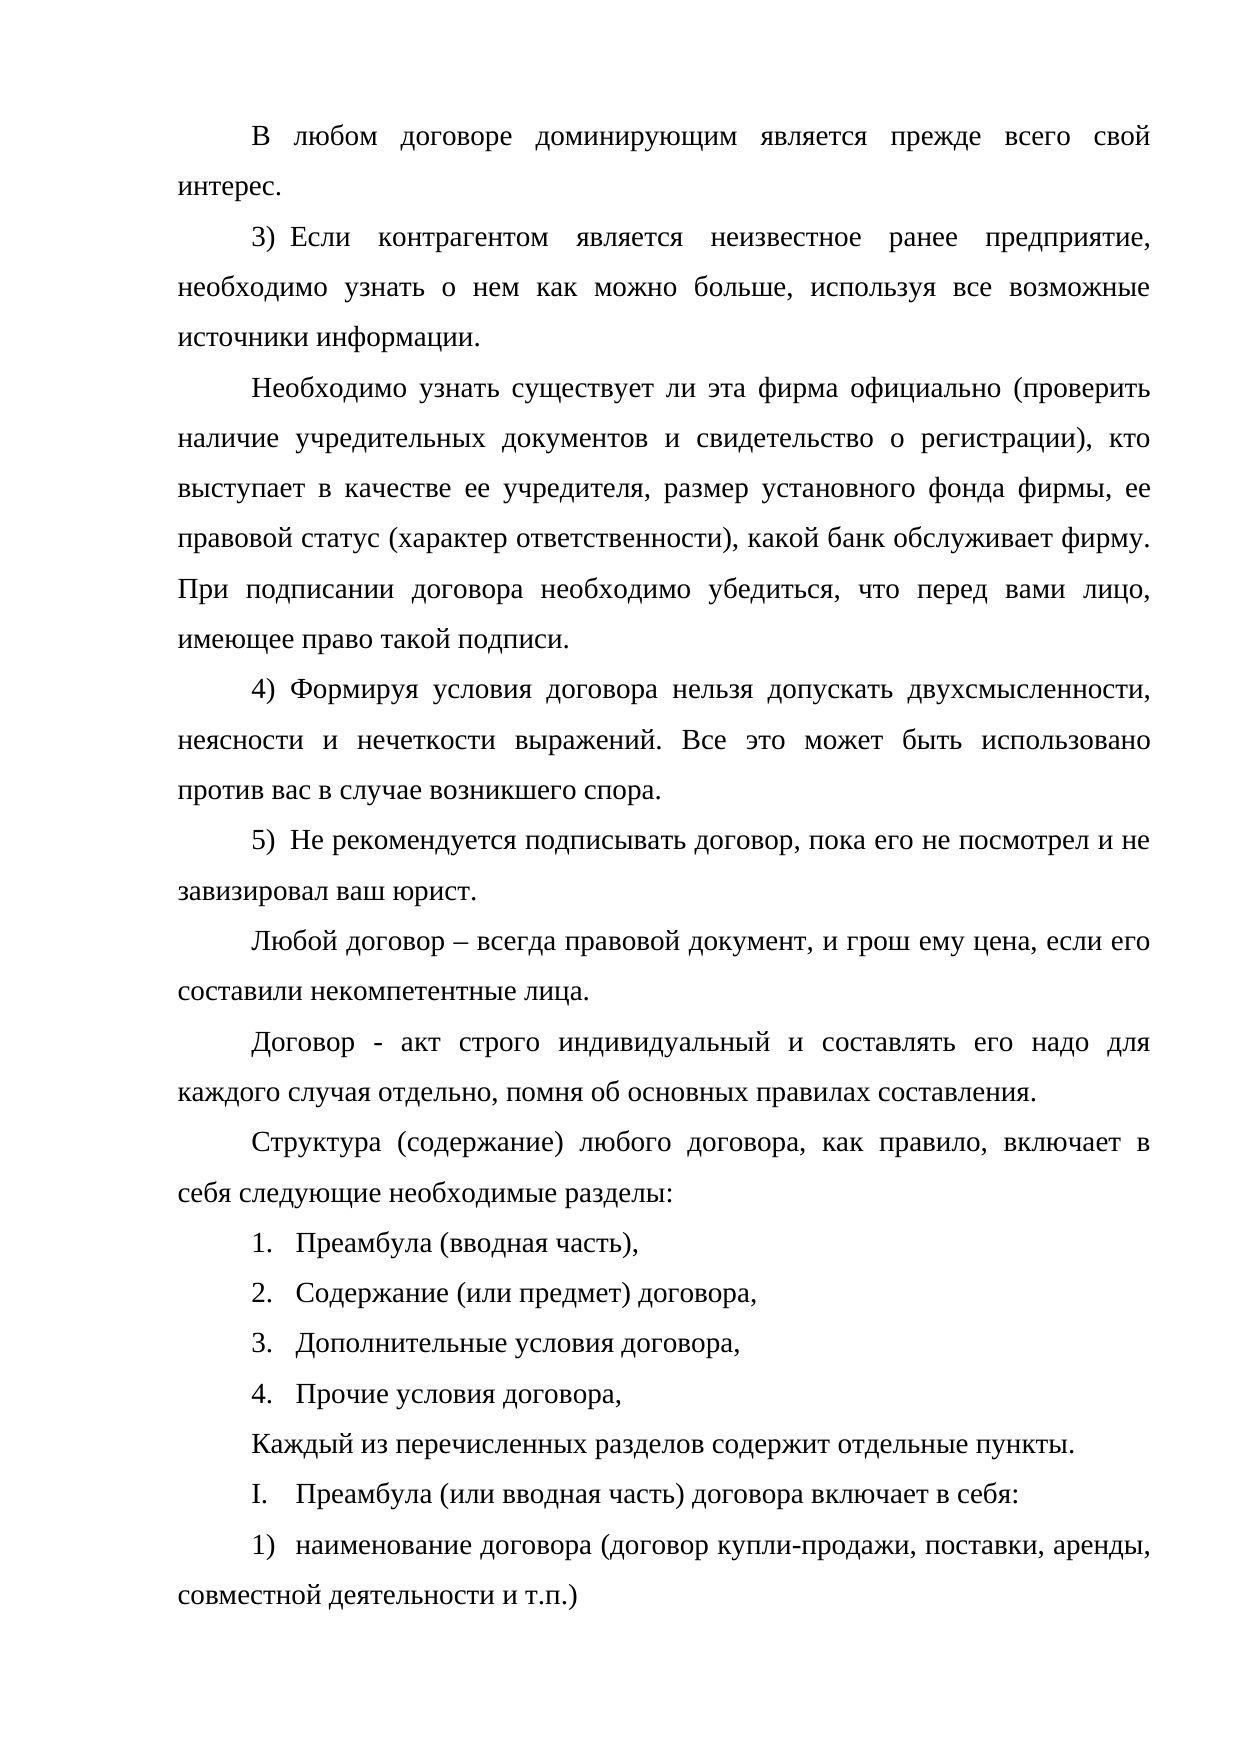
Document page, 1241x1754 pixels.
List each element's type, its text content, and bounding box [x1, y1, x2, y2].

text Необходимо узнать существует ли эта фирма официально (проверить наличие учредительных документов и свидетельство о регистрации), кто выступает в качестве ее учредителя, размер установного фонда фирмы, ее правовой статус (характер ответственности), какой банк обслуживает фирму. При подписании договора необходимо убедиться, что перед вами лицо, имеющее право такой подписи. [177, 370, 1152, 655]
list Преамбула (или вводная часть) договора включает в себя: [177, 1477, 1152, 1510]
list наименование договора (договор купли-продажи, поставки, аренды, совместной деятельности и т.п.) [177, 1527, 1152, 1611]
text Любой договор – всегда правовой документ, и грош ему цена, если его составили некомпетентные лица. [177, 923, 1152, 1007]
text Договор - акт строго индивидуальный и составлять его надо для каждого случая отдельно, помня об основных правилах составления. [177, 1024, 1152, 1108]
list Если контрагентом является неизвестное ранее предприятие, необходимо узнать о нем как можно больше, используя все возможные источники информации. [177, 219, 1152, 353]
list Дополнительные условия договора, [177, 1326, 1152, 1359]
list Содержание (или предмет) договора, [177, 1275, 1152, 1309]
text Каждый из перечисленных разделов содержит отдельные пункты. [177, 1426, 1152, 1460]
list Преамбула (вводная часть), [177, 1225, 1152, 1258]
text В любом договоре доминирующим является прежде всего свой интерес. [177, 118, 1152, 202]
list Прочие условия договора, [177, 1376, 1152, 1409]
list Формируя условия договора нельзя допускать двухсмысленности, неясности и нечеткости выражений. Все это может быть использовано против вас в случае возникшего спора. [177, 672, 1152, 806]
text Структура (содержание) любого договора, как правило, включает в себя следующие необходимые разделы: [177, 1124, 1152, 1208]
list Не рекомендуется подписывать договор, пока его не посмотрел и не завизировал ваш юрист. [177, 822, 1152, 906]
